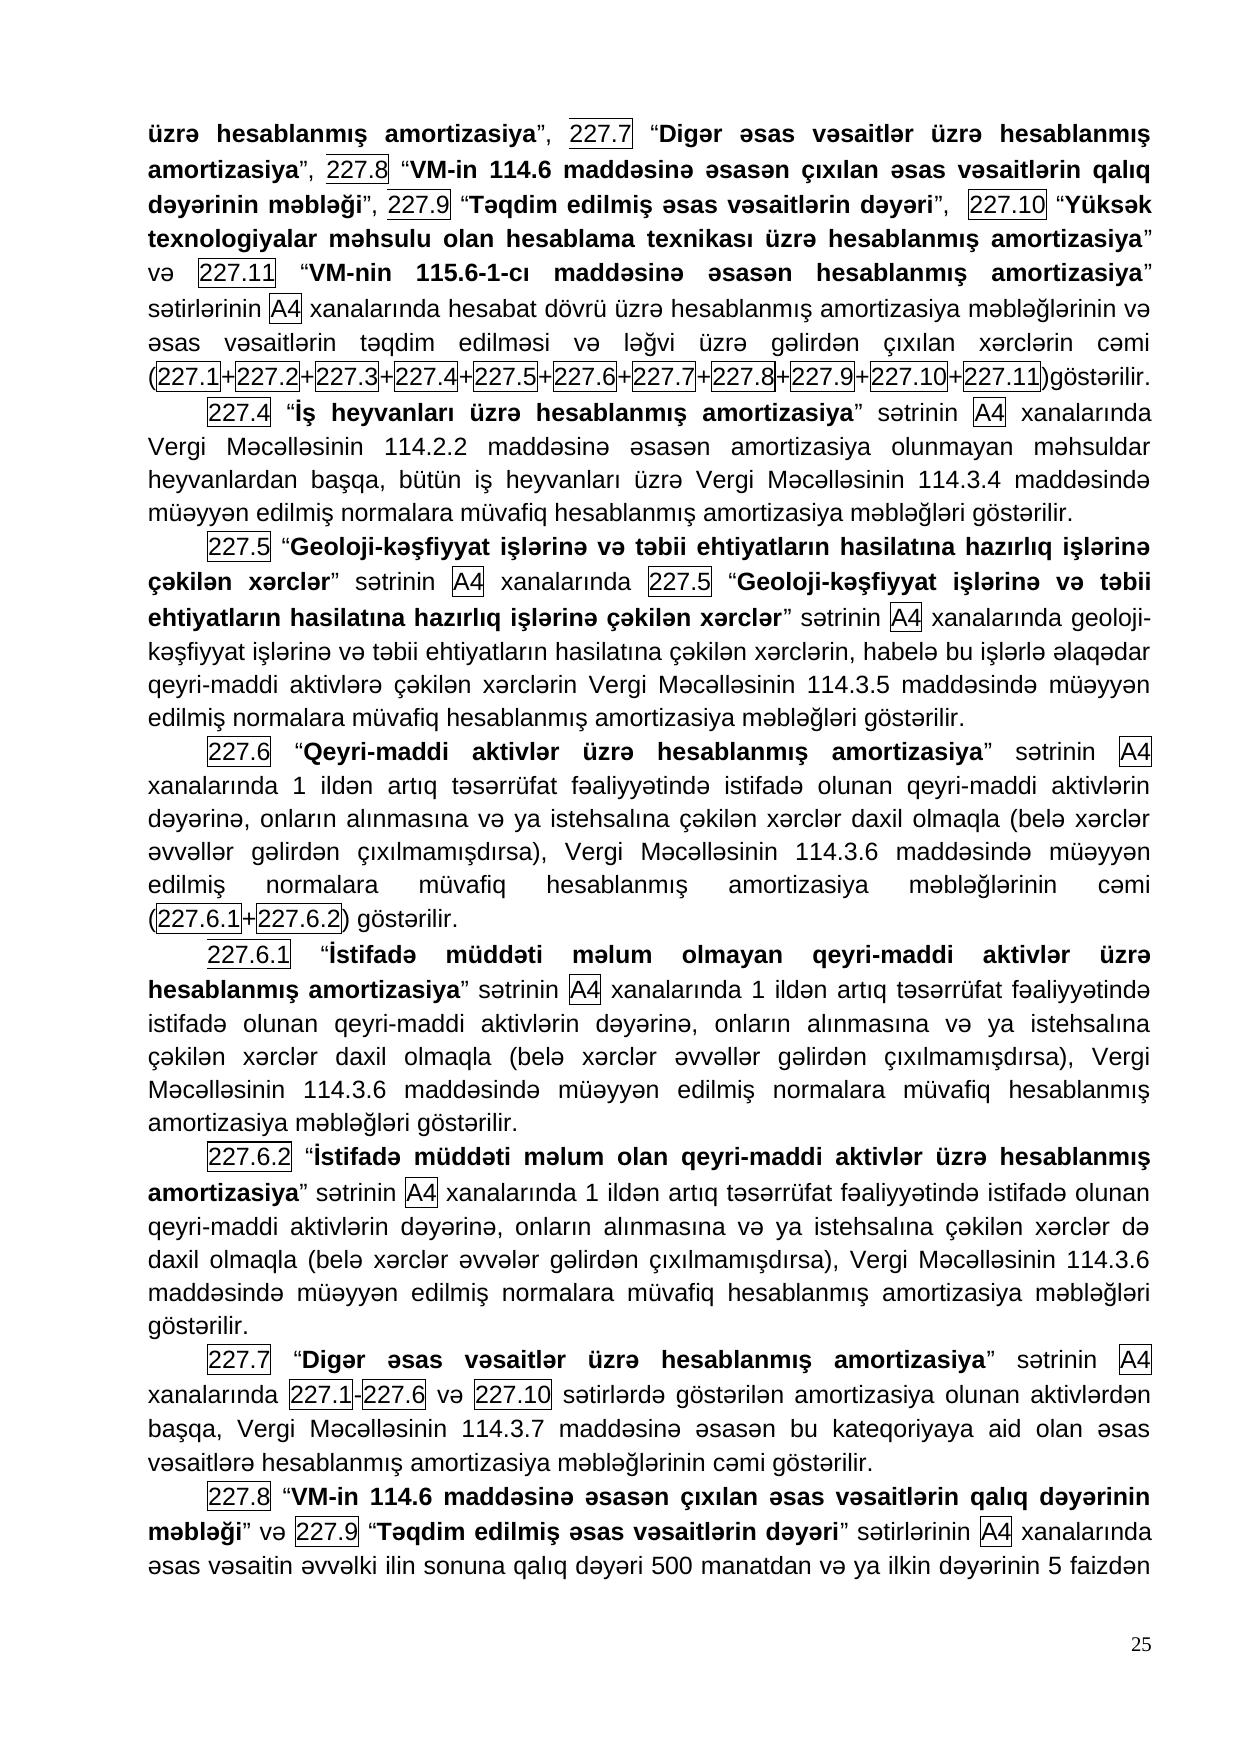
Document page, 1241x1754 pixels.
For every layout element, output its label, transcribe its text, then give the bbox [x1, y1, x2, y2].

text 227.7 “Digər əsas vəsaitlər üzrə hesablanmış amortizasiya” sətrinin A4 xanalarında 227.1-227.6 və 227.10 sətirlərdə göstərilən amortizasiya olunan aktivlərdən başqa, Vergi Məcəlləsinin 114.3.7 maddəsinə əsasən bu kateqoriyaya aid olan əsas vəsaitlərə hesablanmış amortizasiya məbləğlərinin cəmi göstərilir. [148, 1344, 1152, 1476]
text 227.6 “Qeyri-maddi aktivlər üzrə hesablanmış amortizasiya” sətrinin A4 xanalarında 1 ildən artıq təsərrüfat fəaliyyətində istifadə olunan qeyri-maddi aktivlərin dəyərinə, onların alınmasına və ya istehsalına çəkilən xərclər daxil olmaqla (belə xərclər əvvəllər gəlirdən çıxılmamışdırsa), Vergi Məcəlləsinin 114.3.6 maddəsində müəyyən edilmiş normalara müvafiq hesablanmış amortizasiya məbləğlərinin cəmi (227.6.1+227.6.2) göstərilir. [148, 736, 1152, 934]
text 227.5 “Geoloji-kəşfiyyat işlərinə və təbii ehtiyatların hasilatına hazırlıq işlərinə çəkilən xərclər” sətrinin A4 xanalarında 227.5 “Geoloji-kəşfiyyat işlərinə və təbii ehtiyatların hasilatına hazırlıq işlərinə çəkilən xərclər” sətrinin A4 xanalarında geoloji-kəşfiyyat işlərinə və təbii ehtiyatların hasilatına çəkilən xərclərin, habelə bu işlərlə əlaqədar qeyri-maddi aktivlərə çəkilən xərclərin Vergi Məcəlləsinin 114.3.5 maddəsində müəyyən edilmiş normalara müvafiq hesablanmış amortizasiya məbləğləri göstərilir. [148, 531, 1152, 732]
text 227.6.2 “İstifadə müddəti məlum olan qeyri-maddi aktivlər üzrə hesablanmış amortizasiya” sətrinin A4 xanalarında 1 ildən artıq təsərrüfat fəaliyyətində istifadə olunan qeyri-maddi aktivlərin dəyərinə, onların alınmasına və ya istehsalına çəkilən xərclər də daxil olmaqla (belə xərclər əvvələr gəlirdən çıxılmamışdırsa), Vergi Məcəlləsinin 114.3.6 maddəsində müəyyən edilmiş normalara müvafiq hesablanmış amortizasiya məbləğləri göstərilir. [148, 1141, 1152, 1340]
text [148, 1481, 1152, 1580]
text 227.6.1 “İstifadə müddəti məlum olmayan qeyri-maddi aktivlər üzrə hesablanmış amortizasiya” sətrinin A4 xanalarında 1 ildən artıq təsərrüfat fəaliyyətində istifadə olunan qeyri-maddi aktivlərin dəyərinə, onların alınmasına və ya istehsalına çəkilən xərclər daxil olmaqla (belə xərclər əvvəllər gəlirdən çıxılmamışdırsa), Vergi Məcəlləsinin 114.3.6 maddəsində müəyyən edilmiş normalara müvafiq hesablanmış amortizasiya məbləğləri göstərilir. [148, 939, 1152, 1137]
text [148, 118, 1152, 392]
text 227.4 “İş heyvanları üzrə hesablanmış amortizasiya” sətrinin A4 xanalarında Vergi Məcəlləsinin 114.2.2 maddəsinə əsasən amortizasiya olunmayan məhsuldar heyvanlardan başqa, bütün iş heyvanları üzrə Vergi Məcəlləsinin 114.3.4 maddəsində müəyyən edilmiş normalara müvafiq hesablanmış amortizasiya məbləğləri göstərilir. [148, 397, 1152, 527]
